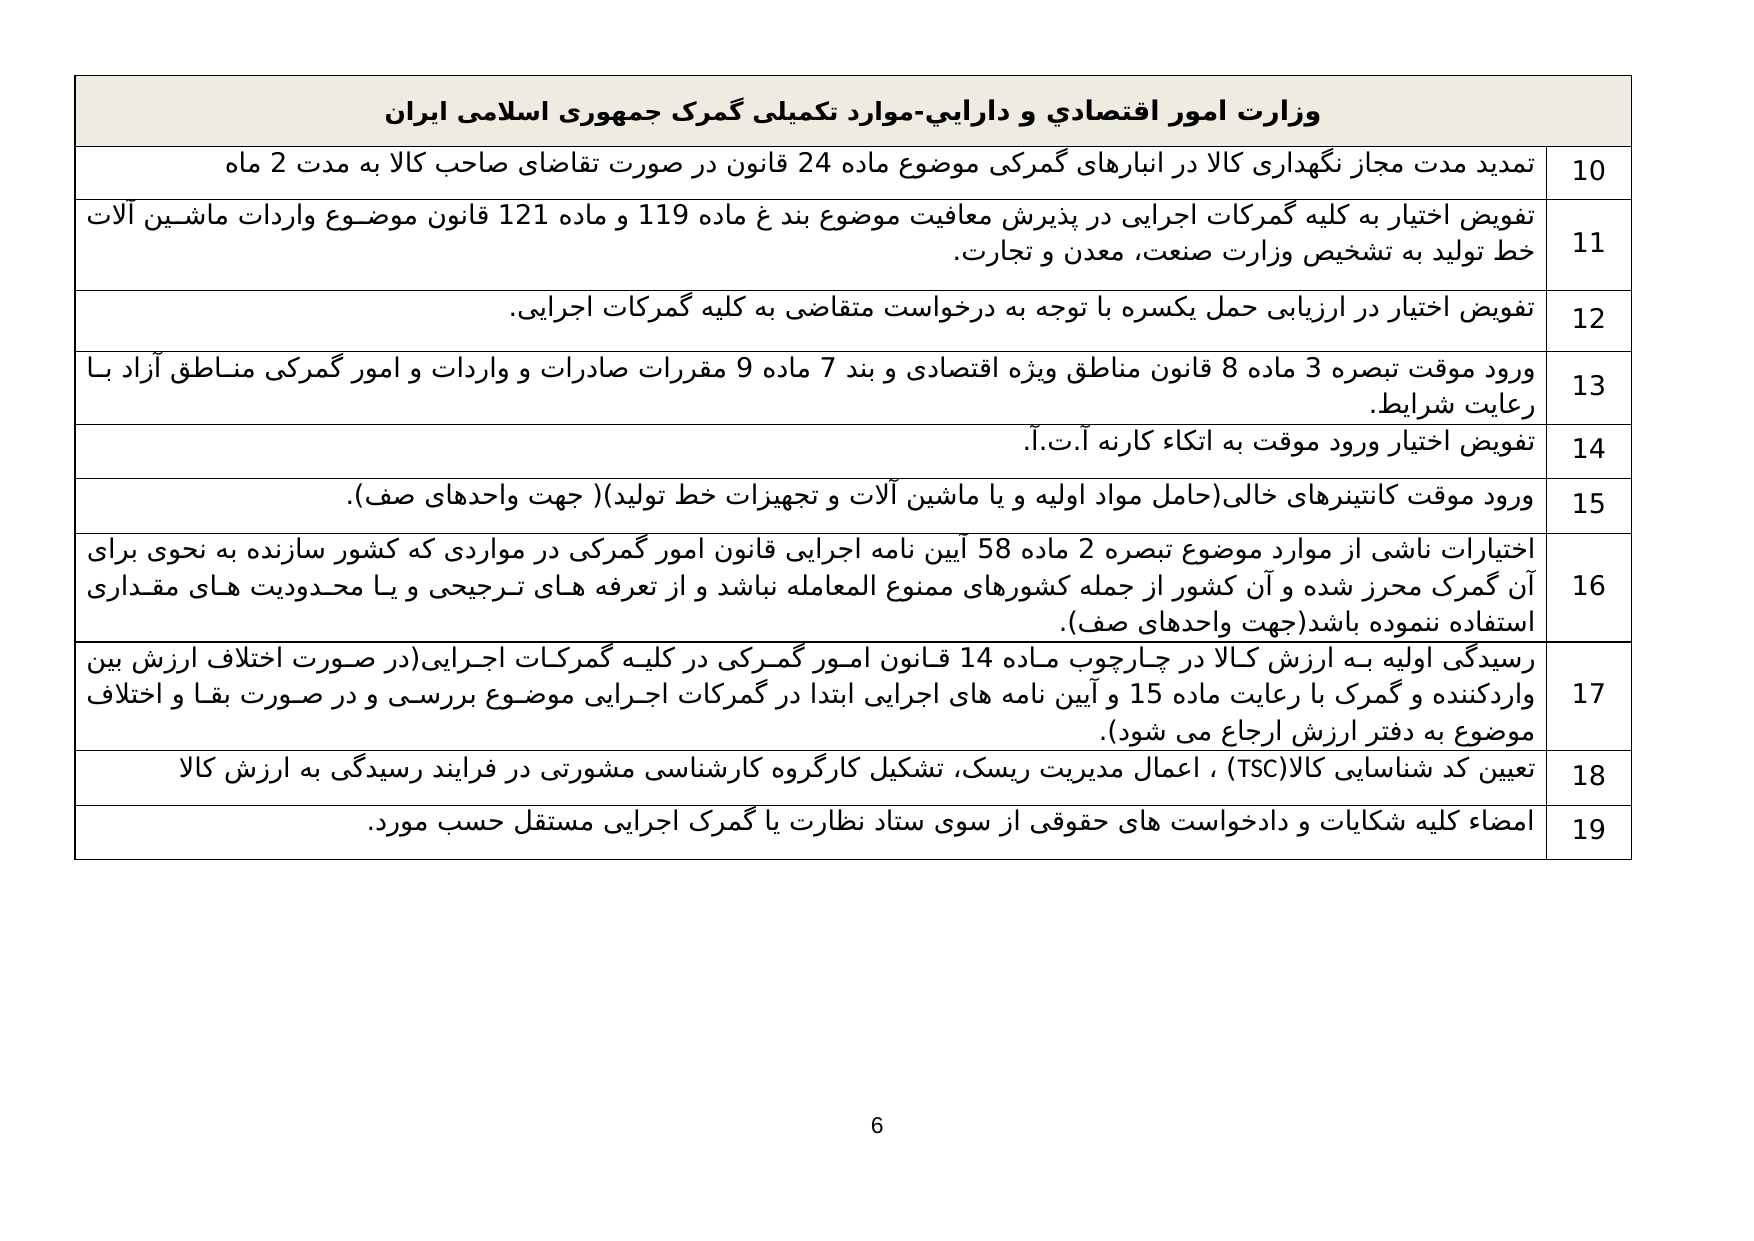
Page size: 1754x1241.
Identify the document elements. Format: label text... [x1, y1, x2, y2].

table_cell 15 [1547, 479, 1631, 532]
table_cell امضاء کلیه شکایات و دادخواست های حقوقی از سوی ستاد نظارت یا گمرک اجرایی مستقل حسب مورد. [76, 806, 1546, 859]
table_cell 19 [1547, 806, 1631, 859]
table_cell 11 [1547, 200, 1631, 290]
table_cell تعیین کد شناسایی کالا(TSC) ، اعمال مدیریت ریسک، تشکیل کارگروه کارشناسی مشورتی در فرایند رسیدگی به ارزش کالا [76, 751, 1546, 805]
table_cell 14 [1547, 425, 1631, 478]
table_cell 18 [1547, 751, 1631, 805]
table_cell 12 [1547, 291, 1631, 351]
table_cell تمدید مدت مجاز نگهداری کالا در انبارهای گمرکی موضوع ماده 24 قانون در صورت تقاضای صاحب کالا به مدت 2 ماه [76, 147, 1546, 198]
table_cell 16 [1547, 534, 1631, 641]
table_cell 17 [1547, 643, 1631, 750]
table_cell تفویض اختیار به کلیه گمرکات اجرایی در پذیرش معافیت موضوع بند غ ماده 119 و ماده 121 قانون موضوع واردات ماشین آلات خط تولید به تشخیص وزارت صنعت، معدن و تجارت. [76, 200, 1546, 290]
table_cell تفویض اختیار ورود موقت به اتکاء کارنه آ.ت.آ. [76, 425, 1546, 478]
table_header وزارت امور اقتصادي و دارايي-موارد تکمیلی گمرک جمهوری اسلامی ایران [76, 76, 1631, 146]
table_cell اختیارات ناشی از موارد موضوع تبصره 2 ماده 58 آیین نامه اجرایی قانون امور گمرکی در مواردی که کشور سازنده به نحوی برای آن گمرک محرز شده و آن کشور از جمله کشورهای ممنوع المعامله نباشد و از تعرفه های ترجیحی و یا محدودیت های مقداری استفاده ننموده باشد(جهت واحدهای صف). [76, 534, 1546, 641]
table_cell ورود موقت تبصره 3 ماده 8 قانون مناطق ویژه اقتصادی و بند 7 ماده 9 مقررات صادرات و واردات و امور گمرکی مناطق آزاد با رعایت شرایط. [76, 352, 1546, 424]
table_cell رسیدگی اولیه به ارزش کالا در چارچوب ماده 14 قانون امور گمرکی در کلیه گمرکات اجرایی(در صورت اختلاف ارزش بین واردکننده و گمرک با رعایت ماده 15 و آیین نامه های اجرایی ابتدا در گمرکات اجرایی موضوع بررسی و در صورت بقا و اختلاف موضوع به دفتر ارزش ارجاع می شود). [76, 643, 1546, 750]
table_cell 10 [1547, 147, 1631, 198]
table_cell تفویض اختیار در ارزیابی حمل یکسره با توجه به درخواست متقاضی به کلیه گمرکات اجرایی. [76, 291, 1546, 351]
table_cell ورود موقت کانتینرهای خالی(حامل مواد اولیه و یا ماشین آلات و تجهیزات خط تولید)( جهت واحدهای صف). [76, 479, 1546, 532]
table_cell 13 [1547, 352, 1631, 424]
